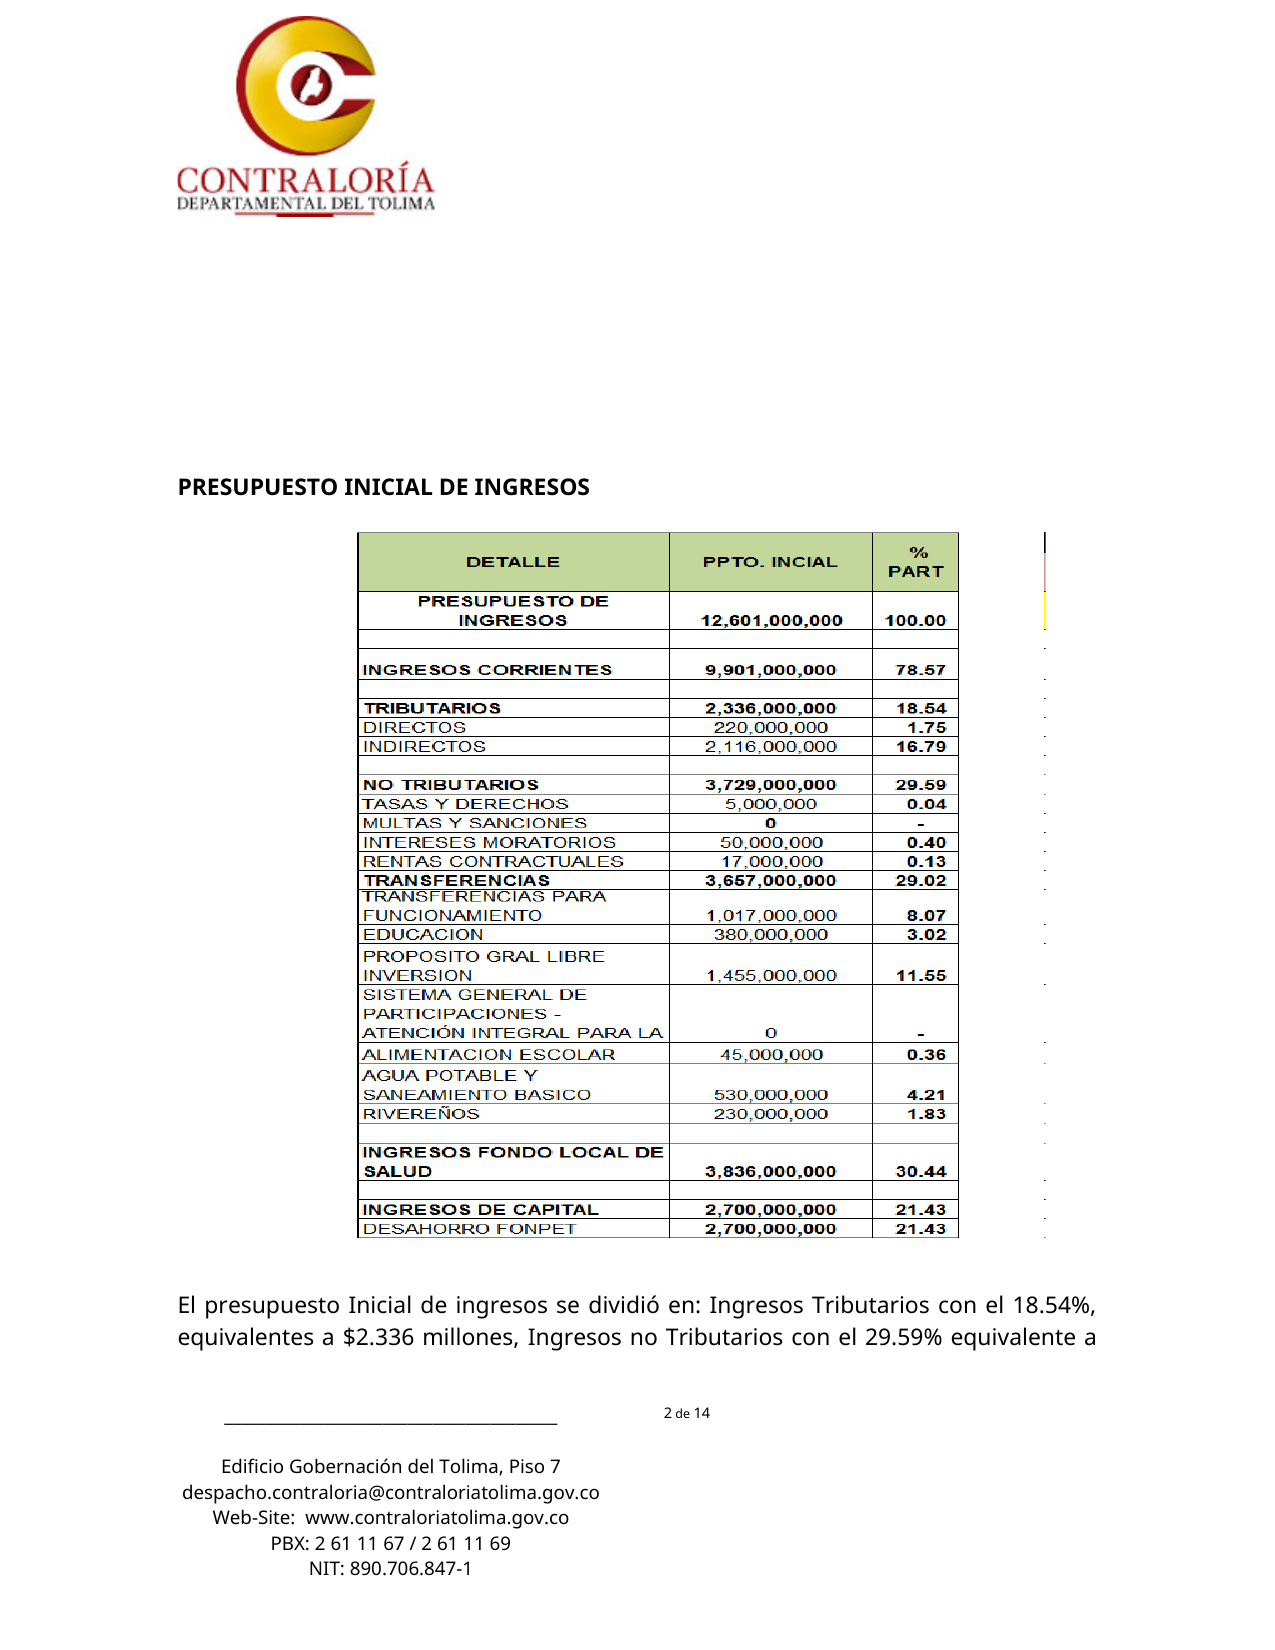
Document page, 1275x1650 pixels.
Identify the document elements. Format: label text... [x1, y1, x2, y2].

text PRESUPUESTO INICIAL DE INGRESOS [177, 471, 1098, 502]
picture [177, 16, 435, 217]
picture [229, 512, 1046, 1238]
